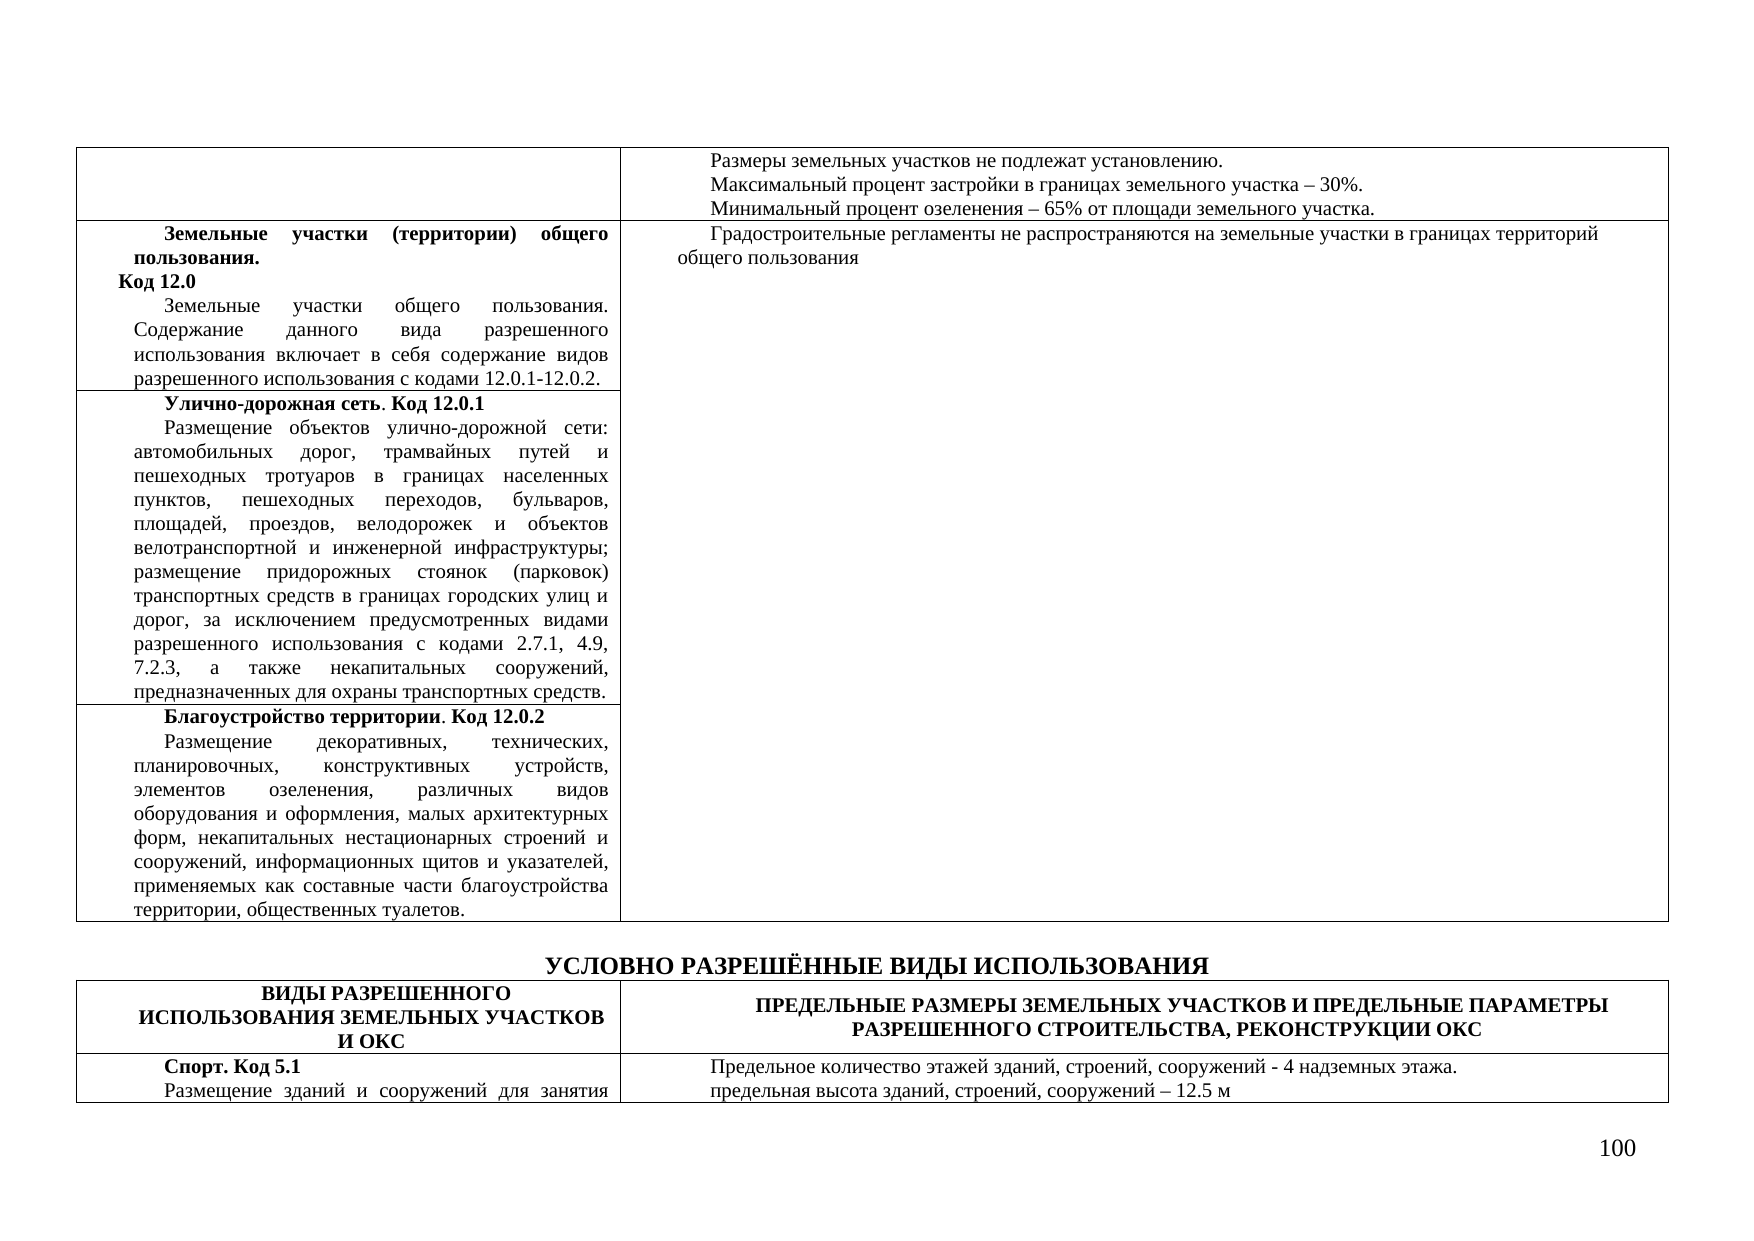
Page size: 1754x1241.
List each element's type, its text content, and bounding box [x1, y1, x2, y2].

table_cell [77, 1054, 620, 1102]
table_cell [621, 1054, 1668, 1102]
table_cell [77, 148, 620, 220]
table_cell Градостроительные регламенты не распространяются на земельные участки в границах территорий общего пользования [621, 221, 1668, 921]
text УСЛОВНО РАЗРЕШЁННЫЕ ВИДЫ ИСПОЛЬЗОВАНИЯ [118, 951, 1636, 979]
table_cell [621, 148, 1668, 220]
table_header ВИДЫ РАЗРЕШЕННОГО ИСПОЛЬЗОВАНИЯ ЗЕМЕЛЬНЫХ УЧАСТКОВ И ОКС [77, 981, 620, 1053]
table_cell Благоустройство территории. Код 12.0.2 Размещение декоративных, технических, планировочных, конструктивных устройств, элементов озеленения, различных видов оборудования и оформления, малых архитектурных форм, некапитальных нестационарных строений и сооружений, информационных щитов и указателей, применяемых как составные части благоустройства территории, общественных туалетов. [77, 705, 620, 921]
table_header ПРЕДЕЛЬНЫЕ РАЗМЕРЫ ЗЕМЕЛЬНЫХ УЧАСТКОВ И ПРЕДЕЛЬНЫЕ ПАРАМЕТРЫ РАЗРЕШЕННОГО СТРОИТЕЛЬСТВА, РЕКОНСТРУКЦИИ ОКС [621, 981, 1668, 1053]
table_cell Земельные участки (территории) общего пользования. Код 12.0 Земельные участки общего пользования. Содержание данного вида разрешенного использования включает в себя содержание видов разрешенного использования с кодами 12.0.1-12.0.2. [77, 221, 620, 389]
table_cell Улично-дорожная сеть. Код 12.0.1 Размещение объектов улично-дорожной сети: автомобильных дорог, трамвайных путей и пешеходных тротуаров в границах населенных пунктов, пешеходных переходов, бульваров, площадей, проездов, велодорожек и объектов велотранспортной и инженерной инфраструктуры; размещение придорожных стоянок (парковок) транспортных средств в границах городских улиц и дорог, за исключением предусмотренных видами разрешенного использования с кодами 2.7.1, 4.9, 7.2.3, а также некапитальных сооружений, предназначенных для охраны транспортных средств. [77, 391, 620, 703]
